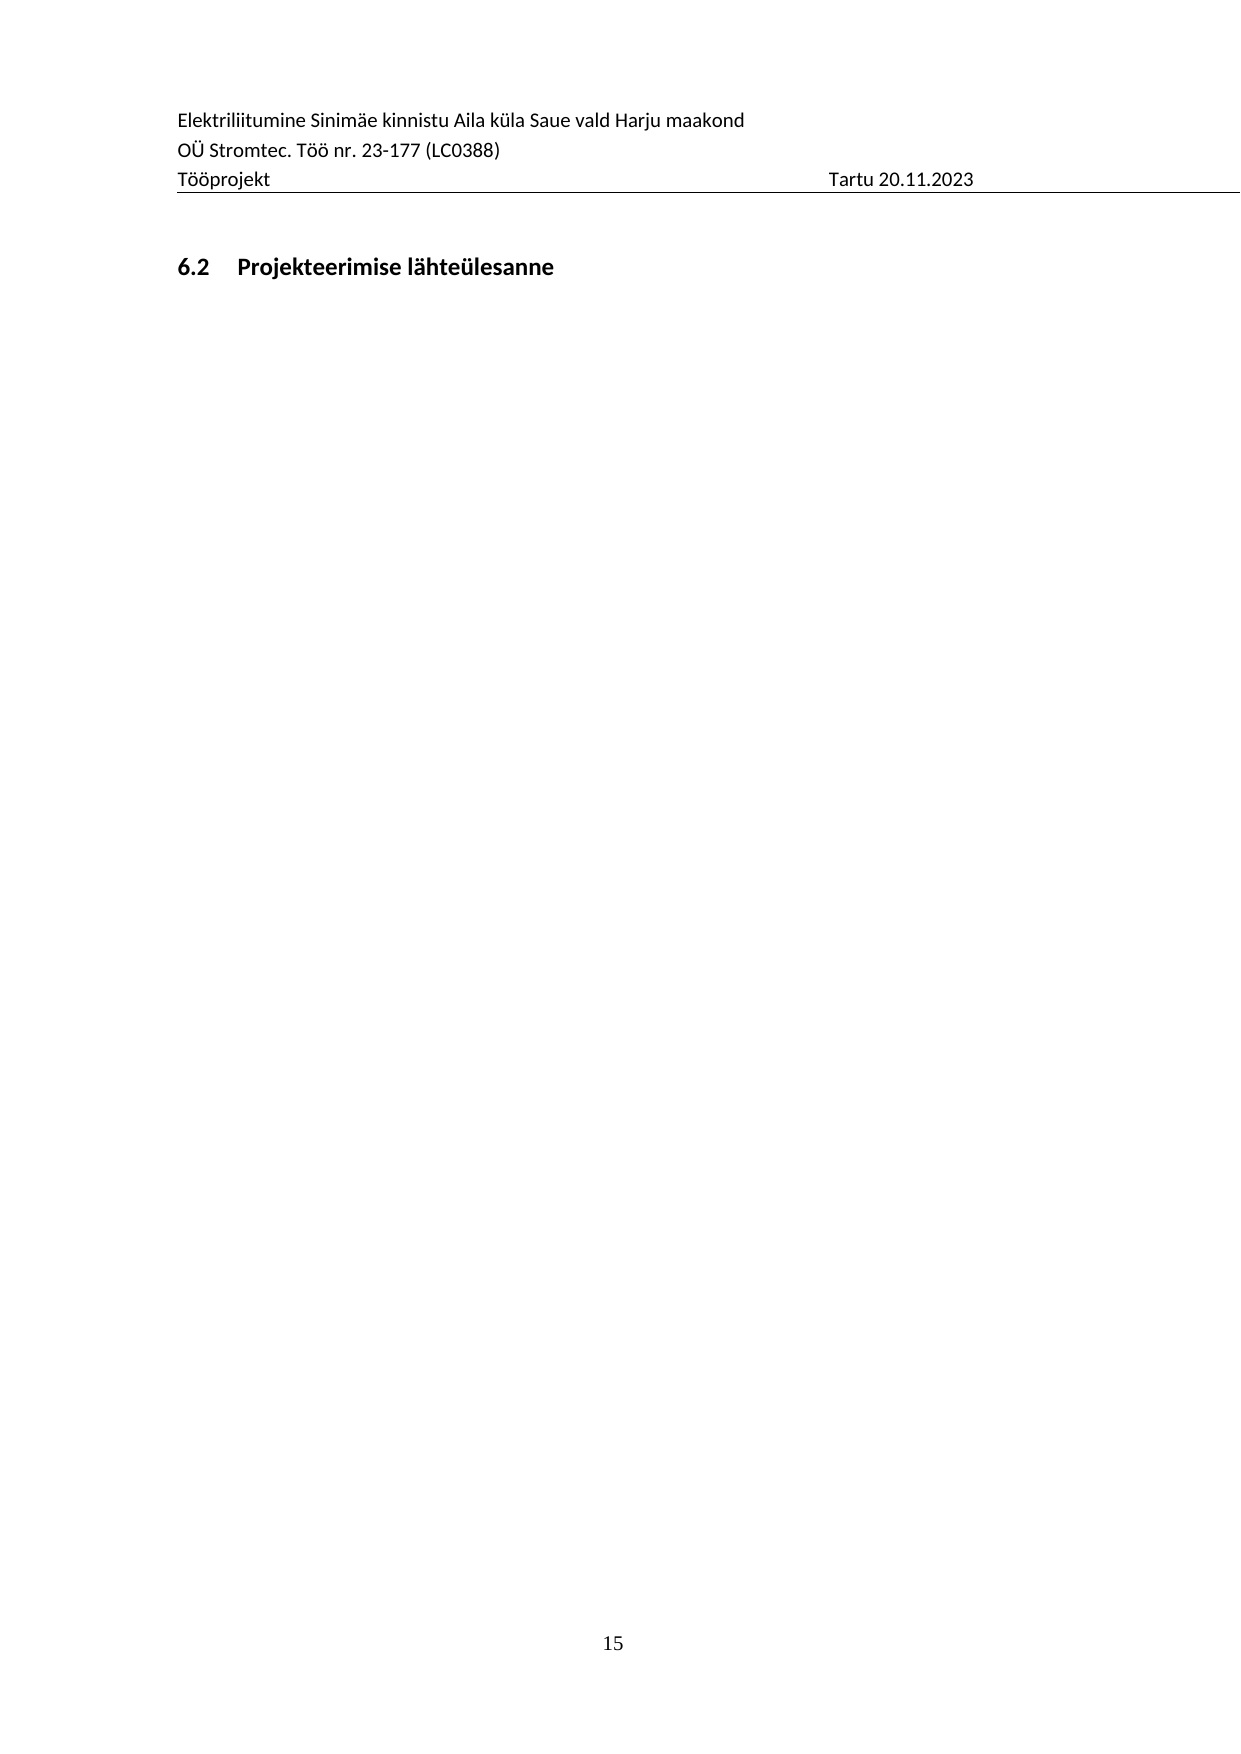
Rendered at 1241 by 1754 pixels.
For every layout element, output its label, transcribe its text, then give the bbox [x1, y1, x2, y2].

subtitle Projekteerimise lähteülesanne [177, 252, 1096, 282]
